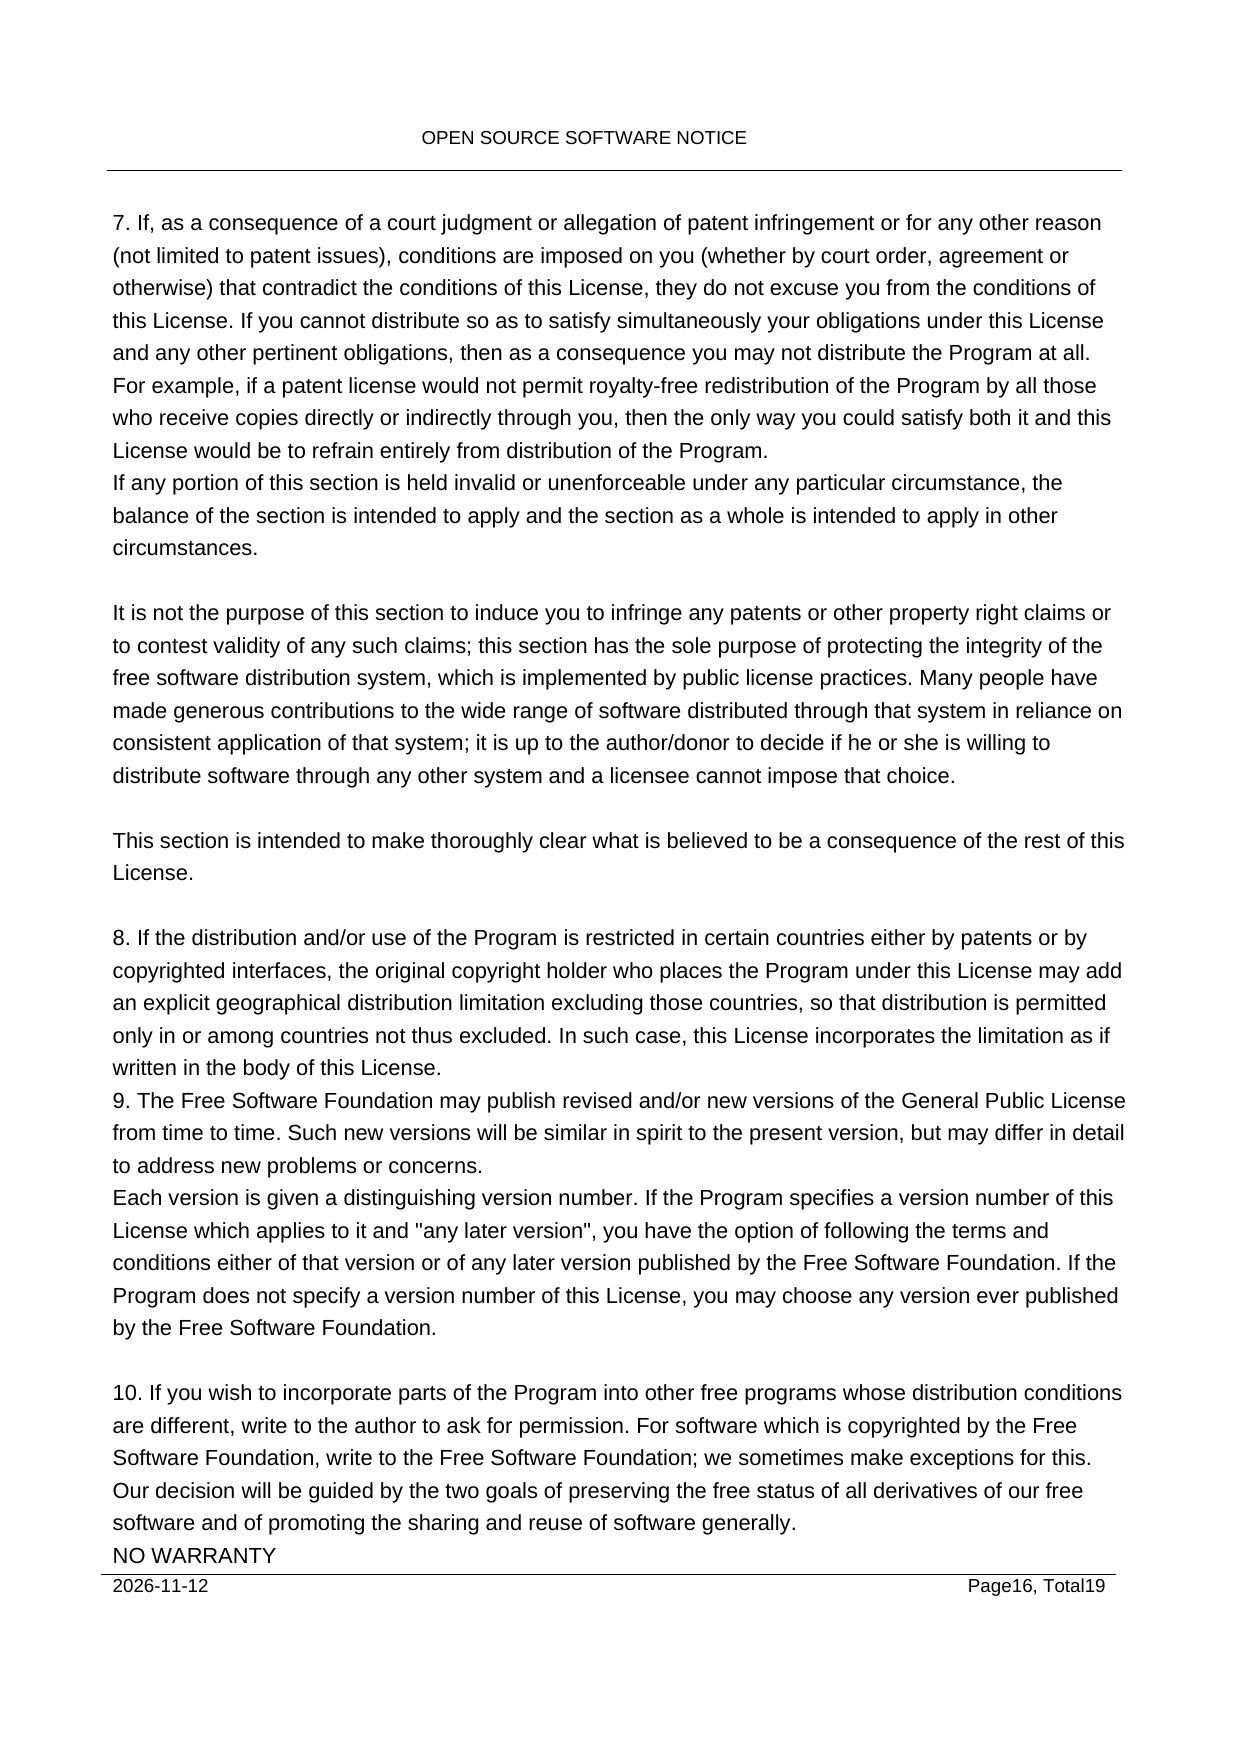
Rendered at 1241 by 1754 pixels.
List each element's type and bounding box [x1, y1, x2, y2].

text [112, 206, 1128, 1571]
